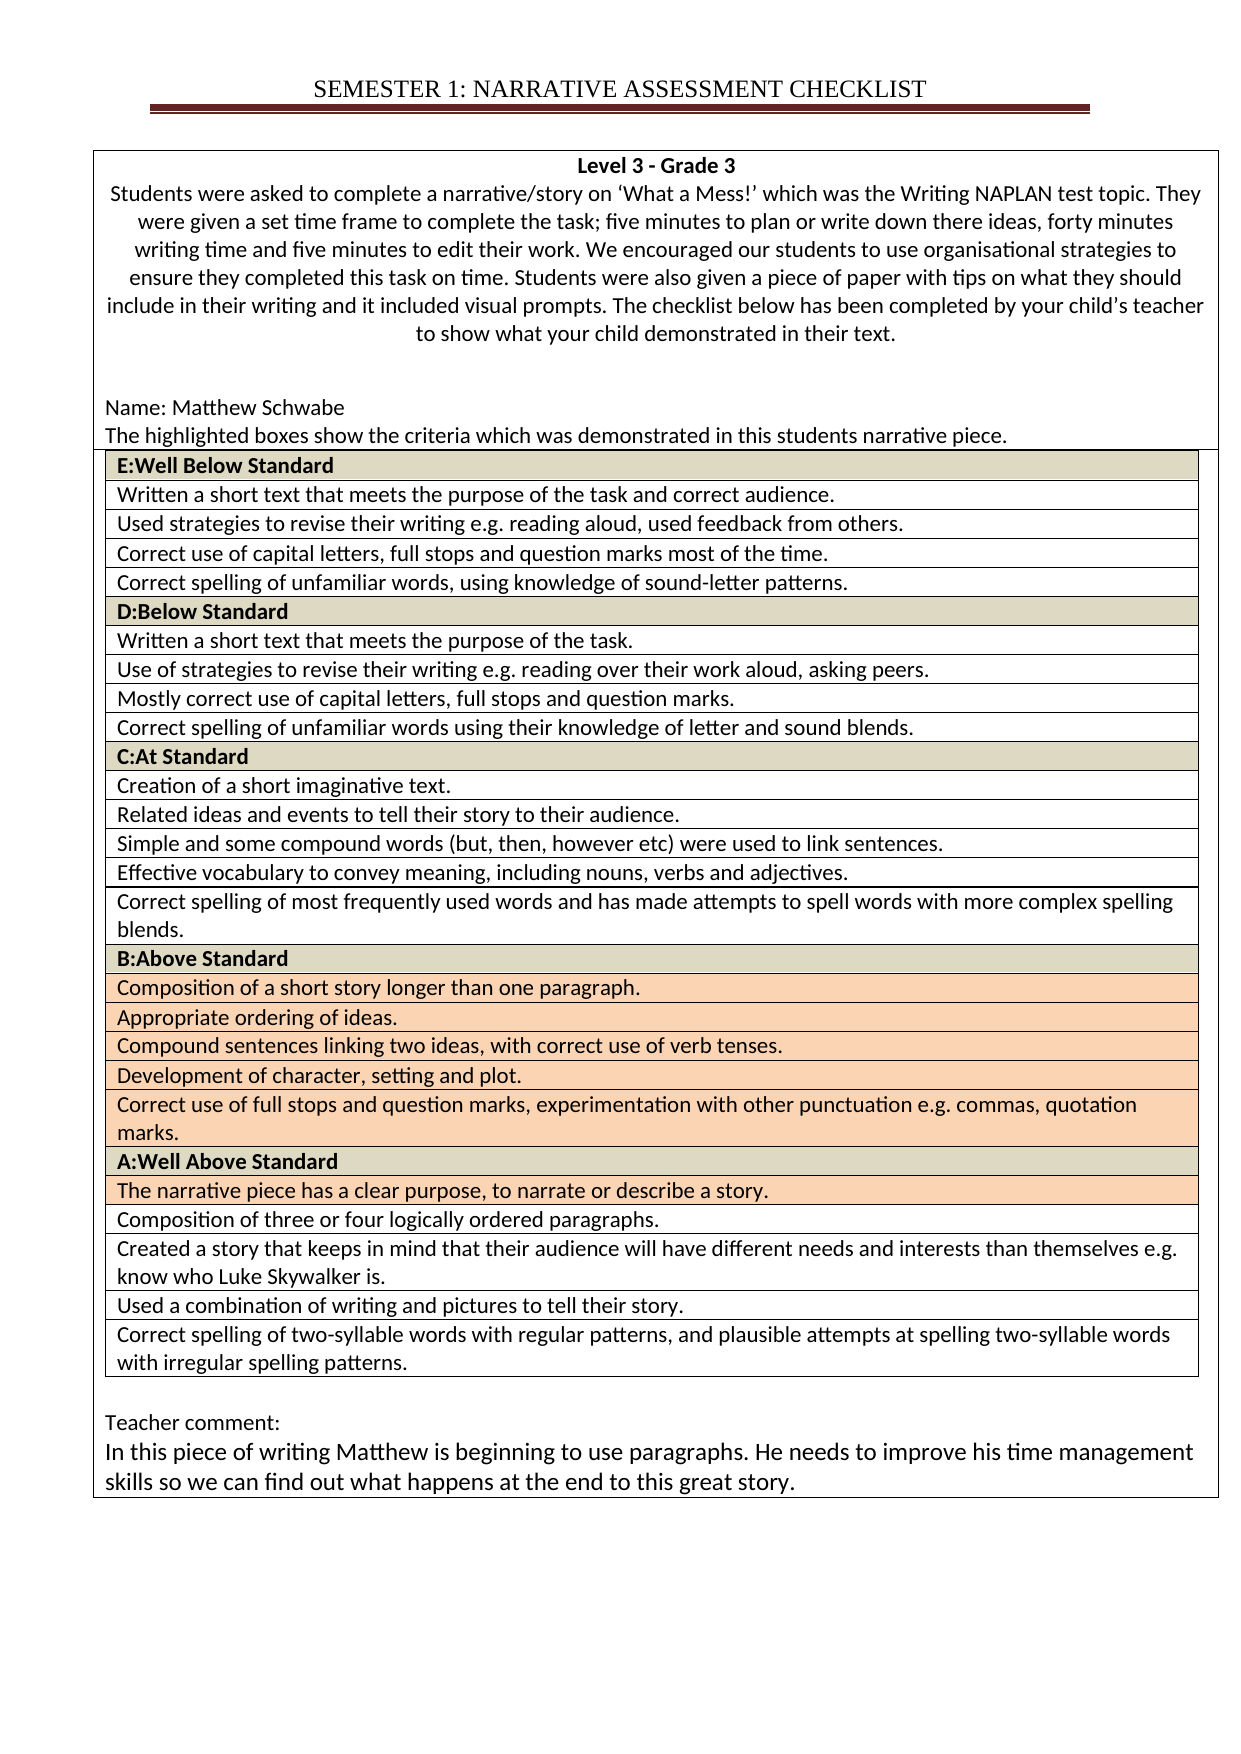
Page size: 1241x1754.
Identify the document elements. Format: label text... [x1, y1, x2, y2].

table_header Level 3 - Grade 3 Students were asked to complete a narrative/story on ‘What a Mess!’ which was the Writing NAPLAN test topic. They were given a set time frame to complete the task; five minutes to plan or write down there ideas, forty minutes writing time and five minutes to edit their work. We encouraged our students to use organisational strategies to ensure they completed this task on time. Students were also given a piece of paper with tips on what they should include in their writing and it included visual prompts. The checklist below has been completed by your child’s teacher to show what your child demonstrated in their text. Name: Matthew Schwabe The highlighted boxes show the criteria which was demonstrated in this students narrative piece. [94, 151, 1218, 449]
table_cell Teacher comment: In this piece of writing Matthew is beginning to use paragraphs. He needs to improve his time management skills so we can find out what happens at the end to this great story. [94, 450, 1218, 1497]
